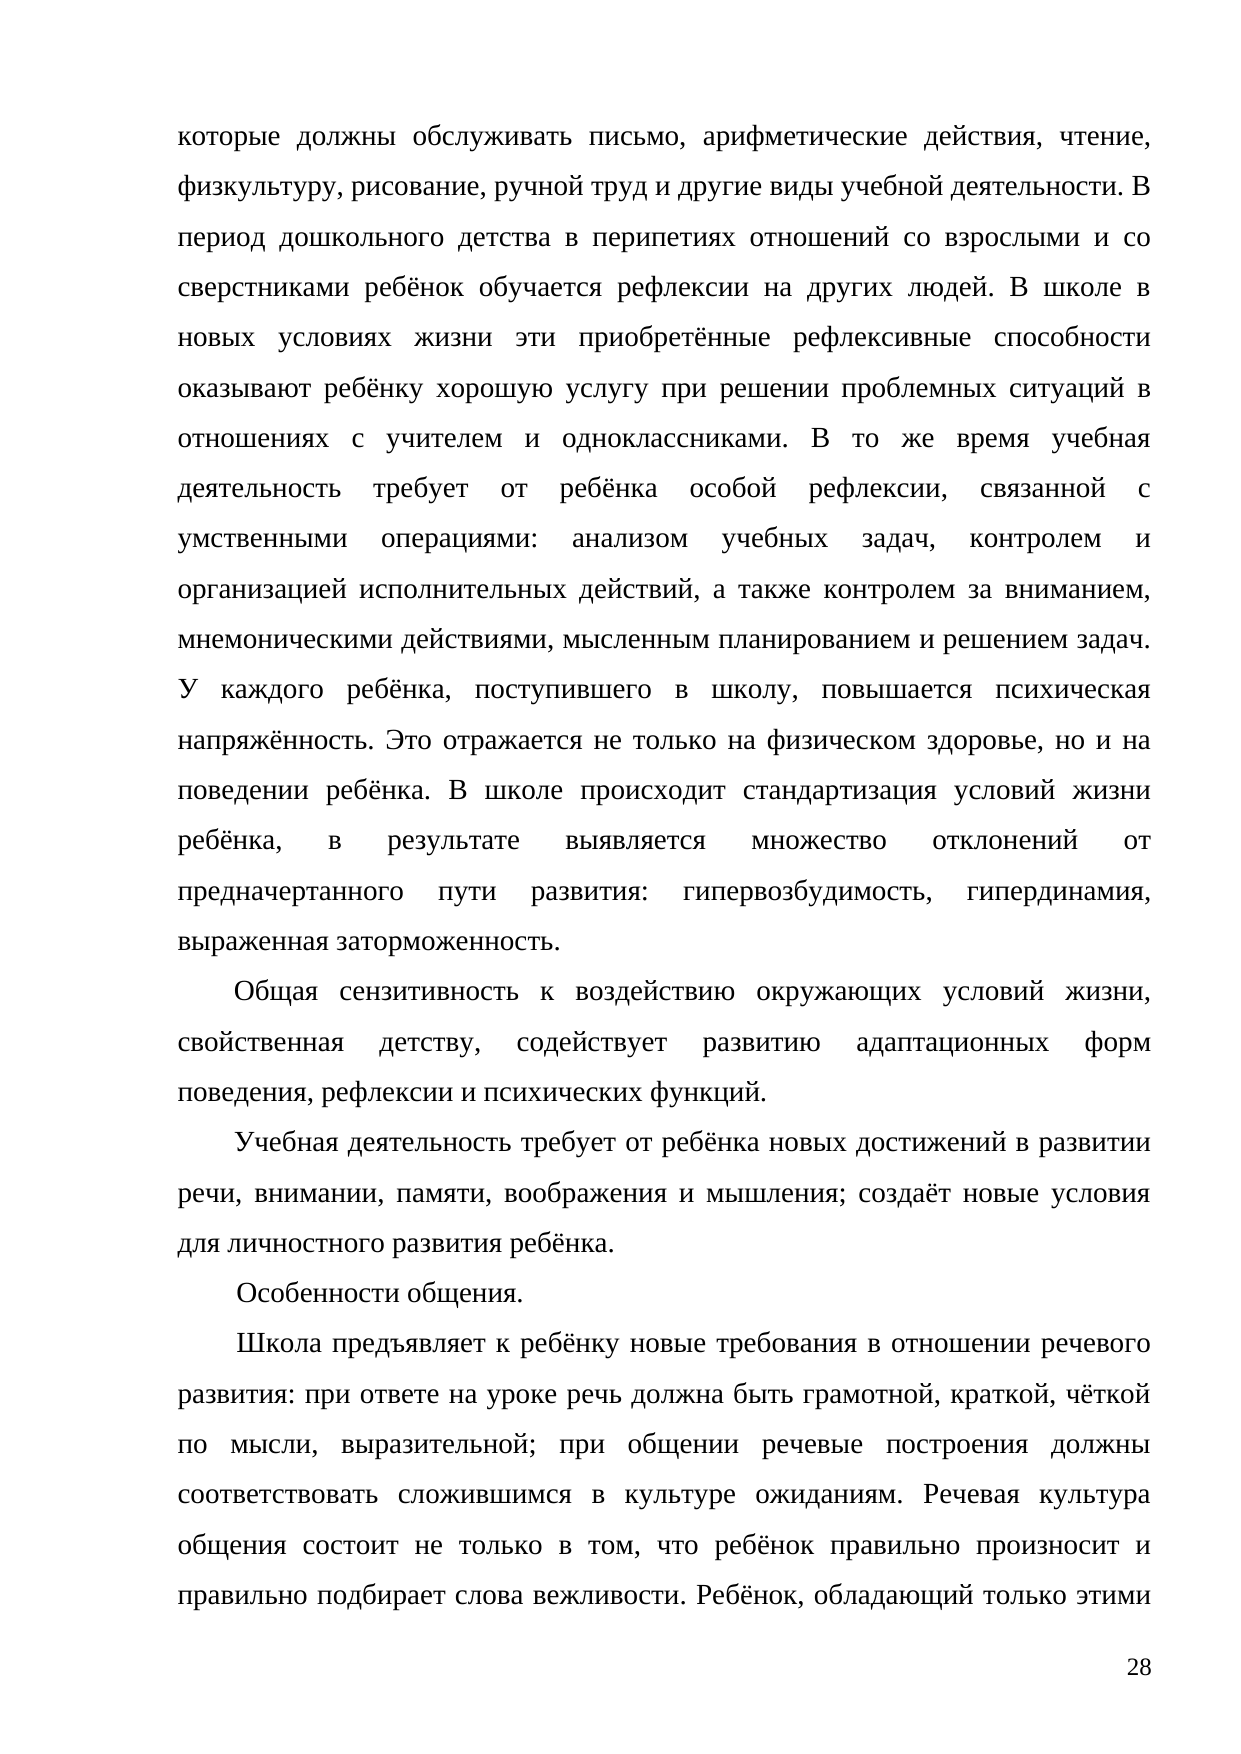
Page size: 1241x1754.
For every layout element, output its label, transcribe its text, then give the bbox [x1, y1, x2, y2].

text Особенности общения. [177, 1275, 1152, 1309]
text Общая сензитивность к воздействию окружающих условий жизни, свойственная детству, содействует развитию адаптационных форм поведения, рефлексии и психических функций. [177, 973, 1152, 1108]
text Учебная деятельность требует от ребёнка новых достижений в развитии речи, внимании, памяти, воображения и мышления; создаёт новые условия для личностного развития ребёнка. [177, 1124, 1152, 1258]
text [177, 118, 1152, 957]
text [177, 1326, 1152, 1611]
